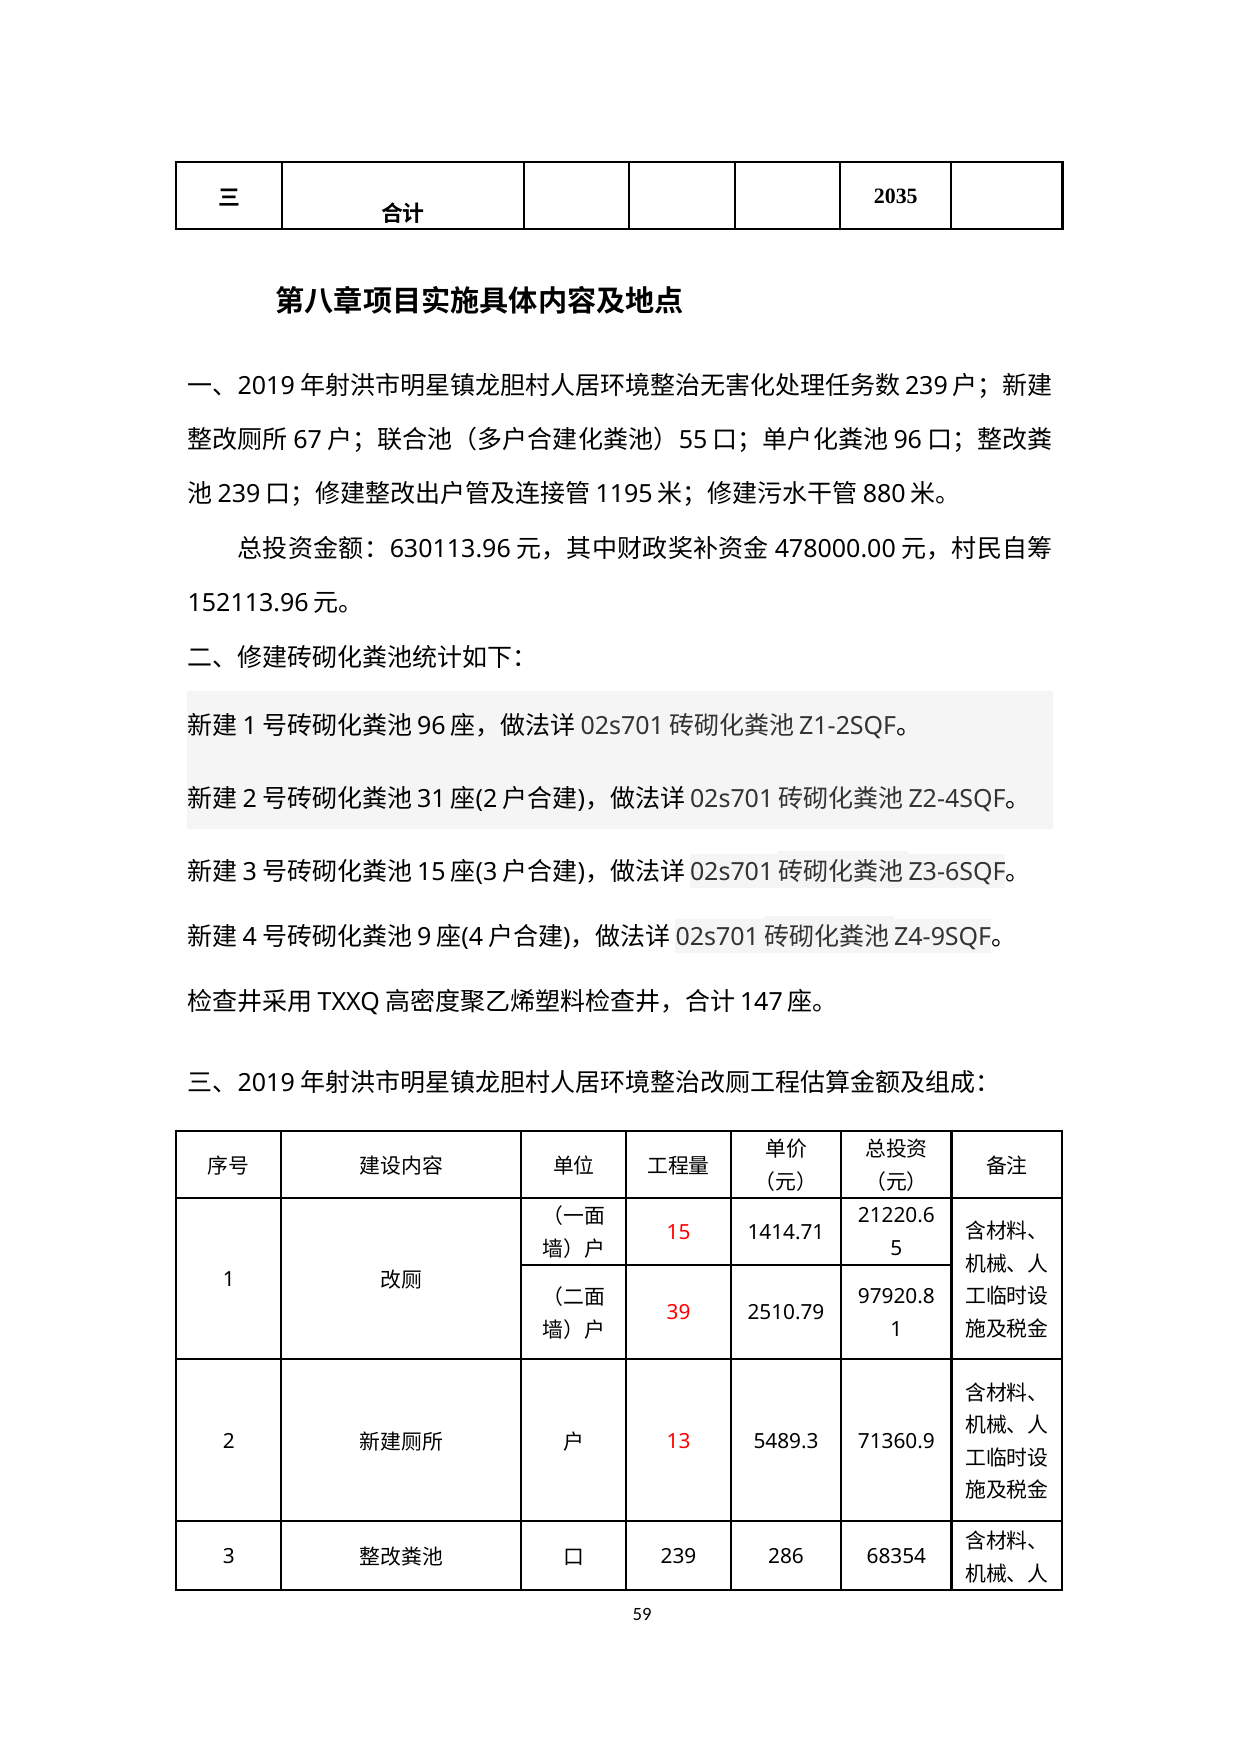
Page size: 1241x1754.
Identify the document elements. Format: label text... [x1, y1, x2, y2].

table_cell [952, 163, 1061, 228]
list 总投资金额：630113.96元，其中财政奖补资金478000.00元，村民自筹152113.96元。 [187, 528, 1053, 619]
table_header 单价（元） [732, 1132, 840, 1197]
table_cell 39 [627, 1266, 730, 1358]
table_cell 239 [627, 1522, 730, 1589]
table_cell 71360.9 [842, 1360, 950, 1520]
table_header 建设内容 [282, 1132, 520, 1197]
table_cell 1 [177, 1199, 280, 1358]
table_cell 含材料、机械、人工临时设施及税金 [953, 1522, 1061, 1589]
table_cell 三 [177, 163, 281, 228]
table_cell [630, 163, 734, 228]
table_cell 68354 [842, 1522, 950, 1589]
table_cell 2035 [841, 163, 950, 228]
table_cell 21220.65 [842, 1199, 950, 1264]
table_cell 15 [627, 1199, 730, 1264]
table_cell 改厕 [282, 1199, 520, 1358]
table_cell 整改粪池 [282, 1522, 520, 1589]
table_cell 合计 [283, 163, 523, 228]
table_cell 2510.79 [732, 1266, 840, 1358]
table_cell 5489.3 [732, 1360, 840, 1520]
table_cell 286 [732, 1522, 840, 1589]
subtitle 第八章项目实施具体内容及地点 [187, 266, 1053, 331]
list 一、2019年射洪市明星镇龙胆村人居环境整治无害化处理任务数239户；新建整改厕所67户；联合池（多户合建化粪池）55口；单户化粪池96口；整改粪池239口；修建整改出户管及连接管1195米；修建污水干管880米。 [187, 365, 1053, 510]
table_cell 含材料、机械、人工临时设施及税金 [953, 1199, 1061, 1358]
table_cell （一面墙）户 [522, 1199, 625, 1264]
table_cell 13 [627, 1360, 730, 1520]
table_cell 含材料、机械、人工临时设施及税金 [953, 1360, 1061, 1520]
text 三、2019年射洪市明星镇龙胆村人居环境整治改厕工程估算金额及组成： [187, 1048, 1065, 1113]
table_cell （二面墙）户 [522, 1266, 625, 1358]
table_cell 新建厕所 [282, 1360, 520, 1520]
table_cell 1414.71 [732, 1199, 840, 1264]
table_header 总投资（元） [842, 1132, 950, 1197]
subtitle 新建2号砖砌化粪池31座(2户合建)，做法详02s701砖砌化粪池Z2-4SQF。 [187, 764, 1053, 829]
list 新建4号砖砌化粪池9座(4户合建)，做法详02s701砖砌化粪池Z4-9SQF。 [187, 902, 1053, 967]
table_header 备注 [953, 1132, 1061, 1197]
list 检查井采用TXXQ高密度聚乙烯塑料检查井，合计147座。 [187, 967, 1053, 1032]
table_cell 口 [522, 1522, 625, 1589]
table_header 工程量 [627, 1132, 730, 1197]
table_header 单位 [522, 1132, 625, 1197]
list 二、修建砖砌化粪池统计如下： [187, 637, 1053, 673]
table_cell [525, 163, 628, 228]
table_cell 户 [522, 1360, 625, 1520]
table_cell 97920.81 [842, 1266, 950, 1358]
subtitle 新建1号砖砌化粪池96座，做法详02s701砖砌化粪池Z1-2SQF。 [187, 691, 1053, 756]
table_cell [736, 163, 839, 228]
table_cell 3 [177, 1522, 280, 1589]
list 新建3号砖砌化粪池15座(3户合建)，做法详02s701砖砌化粪池Z3-6SQF。 [187, 837, 1053, 902]
table_header 序号 [177, 1132, 280, 1197]
table_cell 2 [177, 1360, 280, 1520]
